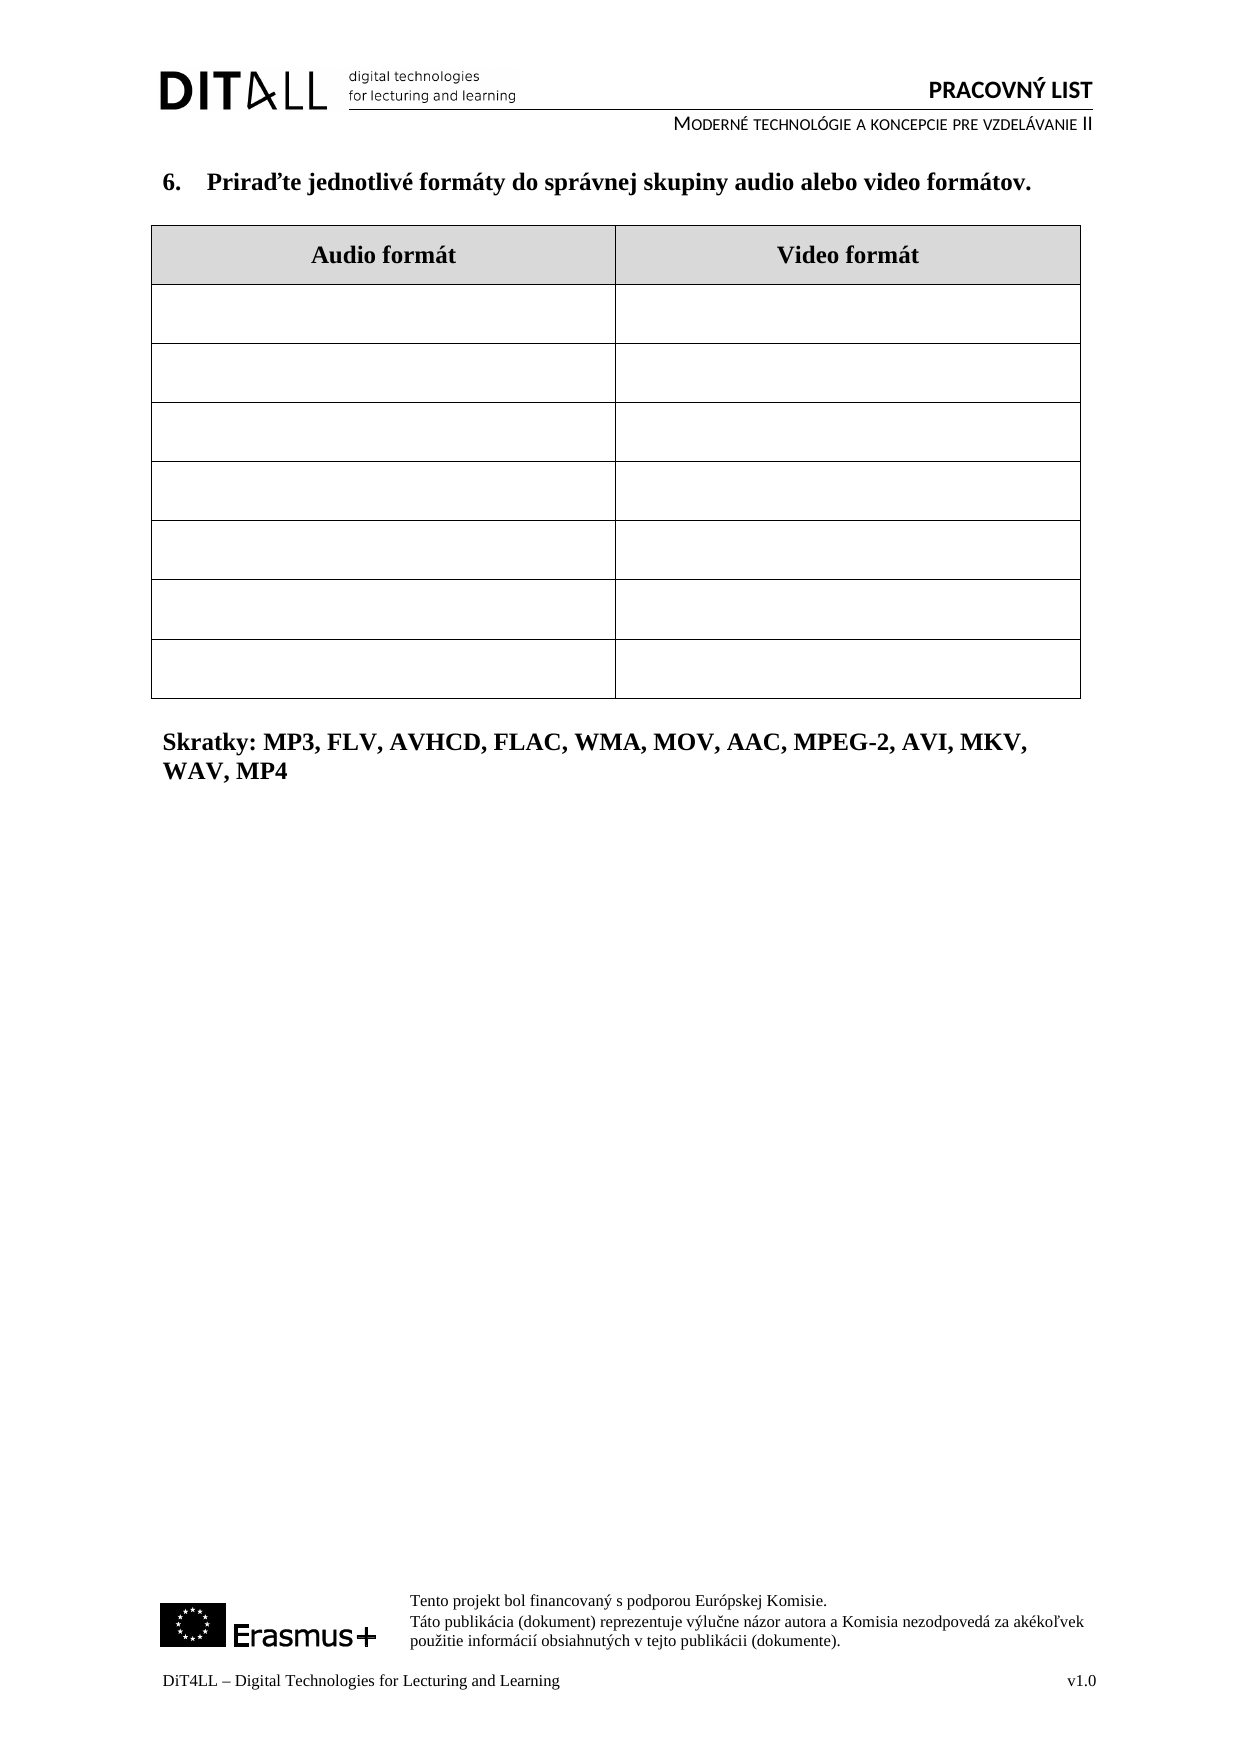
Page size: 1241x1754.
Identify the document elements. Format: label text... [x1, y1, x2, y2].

table_cell [616, 580, 1080, 638]
table_cell [152, 285, 615, 343]
table_cell [616, 521, 1080, 579]
text Skratky: MP3, FLV, AVHCD, FLAC, WMA, MOV, AAC, MPEG-2, AVI, MKV, WAV, MP4 [162, 727, 1093, 785]
table_cell [152, 344, 615, 402]
table_cell [152, 403, 615, 461]
table_cell [616, 403, 1080, 461]
table_cell [152, 580, 615, 638]
table_cell [152, 521, 615, 579]
text Priraďte jednotlivé formáty do správnej skupiny audio alebo video formátov. [162, 167, 1093, 196]
table_cell [616, 344, 1080, 402]
table_cell [616, 640, 1080, 697]
table_header Video formát [616, 226, 1080, 284]
table_cell [152, 462, 615, 520]
table_cell [616, 285, 1080, 343]
table_header Audio formát [152, 226, 615, 284]
table_cell [616, 462, 1080, 520]
table_cell [152, 640, 615, 697]
picture [157, 67, 519, 112]
